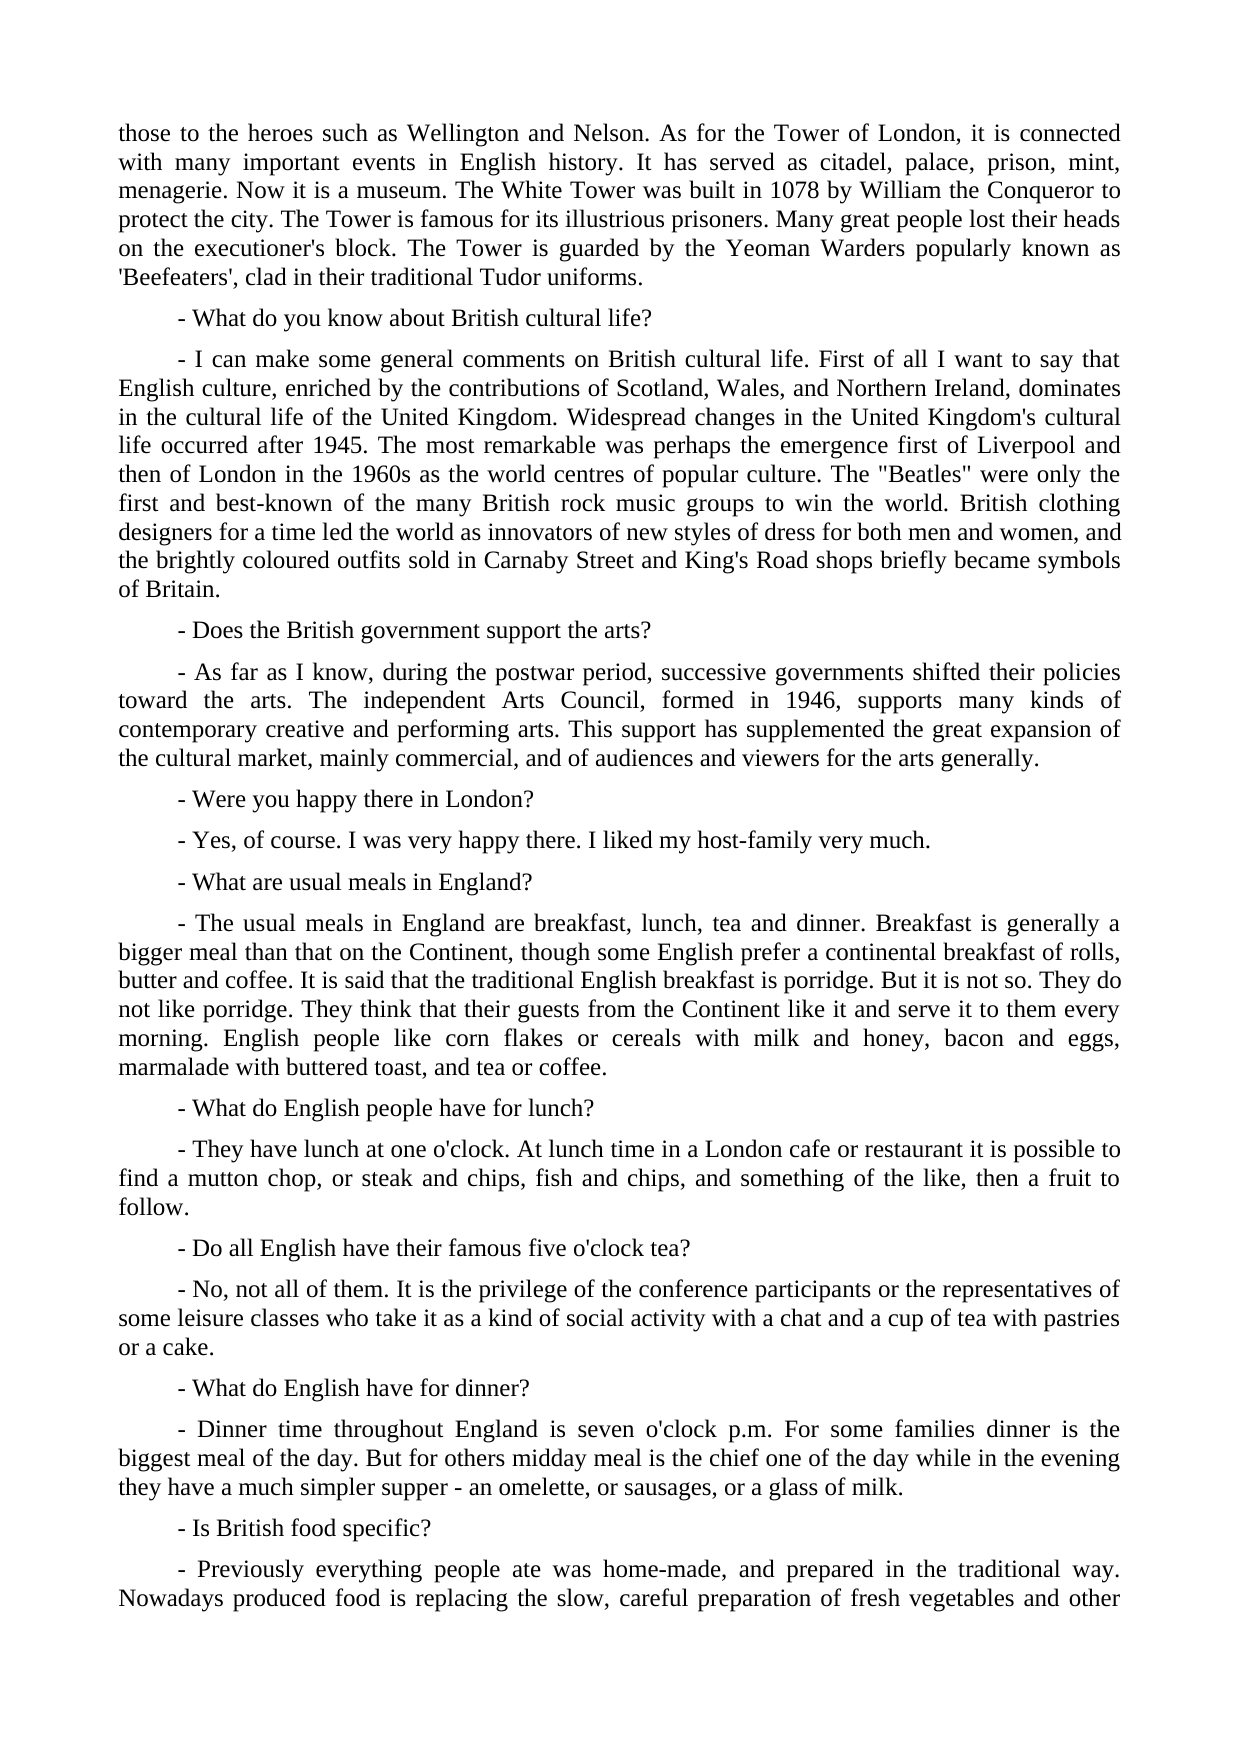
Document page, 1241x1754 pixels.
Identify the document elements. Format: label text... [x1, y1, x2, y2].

text - Do all English have their famous five o'clock tea? [118, 1233, 1122, 1262]
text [118, 118, 1122, 291]
text - What are usual meals in England? [118, 867, 1122, 896]
text - The usual meals in England are breakfast, lunch, tea and dinner. Breakfast is generally a bigger meal than that on the Continent, though some English prefer a continental breakfast of rolls, butter and coffee. It is said that the traditional English breakfast is porridge. But it is not so. They do not like porridge. They think that their guests from the Continent like it and serve it to them every morning. English people like corn flakes or cereals with milk and honey, bacon and eggs, marmalade with buttered toast, and tea or coffee. [118, 908, 1122, 1081]
text - As far as I know, during the postwar period, successive governments shifted their policies toward the arts. The independent Arts Council, formed in 1946, supports many kinds of contemporary creative and performing arts. This support has supplemented the great expansion of the cultural market, mainly commercial, and of audiences and viewers for the arts generally. [118, 657, 1122, 772]
text - I can make some general comments on British cultural life. First of all I want to say that English culture, enriched by the contributions of Scotland, Wales, and Northern Ireland, dominates in the cultural life of the United Kingdom. Widespread changes in the United Kingdom's cultural life occurred after 1945. The most remarkable was perhaps the emergence first of Liverpool and then of London in the 1960s as the world centres of popular culture. The "Beatles" were only the first and best-known of the many British rock music groups to win the world. British clothing designers for a time led the world as innovators of new styles of dress for both men and women, and the brightly coloured outfits sold in Carnaby Street and King's Road shops briefly became symbols of Britain. [118, 344, 1122, 603]
text - Does the British government support the arts? [118, 616, 1122, 644]
text - Were you happy there in London? [118, 784, 1122, 813]
text - Dinner time throughout England is seven o'clock p.m. For some families dinner is the biggest meal of the day. But for others midday meal is the chief one of the day while in the evening they have a much simpler supper - an omelette, or sausages, or a glass of milk. [118, 1414, 1122, 1501]
text - What do you know about British cultural life? [118, 303, 1122, 332]
text - What do English have for dinner? [118, 1373, 1122, 1402]
text - They have lunch at one o'clock. At lunch time in a London cafe or restaurant it is possible to find a mutton chop, or steak and chips, fish and chips, and something of the like, then a fruit to follow. [118, 1134, 1122, 1221]
text - Is British food specific? [118, 1513, 1122, 1542]
text - What do English people have for lunch? [118, 1093, 1122, 1122]
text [118, 1554, 1122, 1612]
text - No, not all of them. It is the privilege of the conference participants or the representatives of some leisure classes who take it as a kind of social activity with a chat and a cup of tea with pastries or a cake. [118, 1274, 1122, 1361]
text - Yes, of course. I was very happy there. I liked my host-family very much. [118, 826, 1122, 854]
